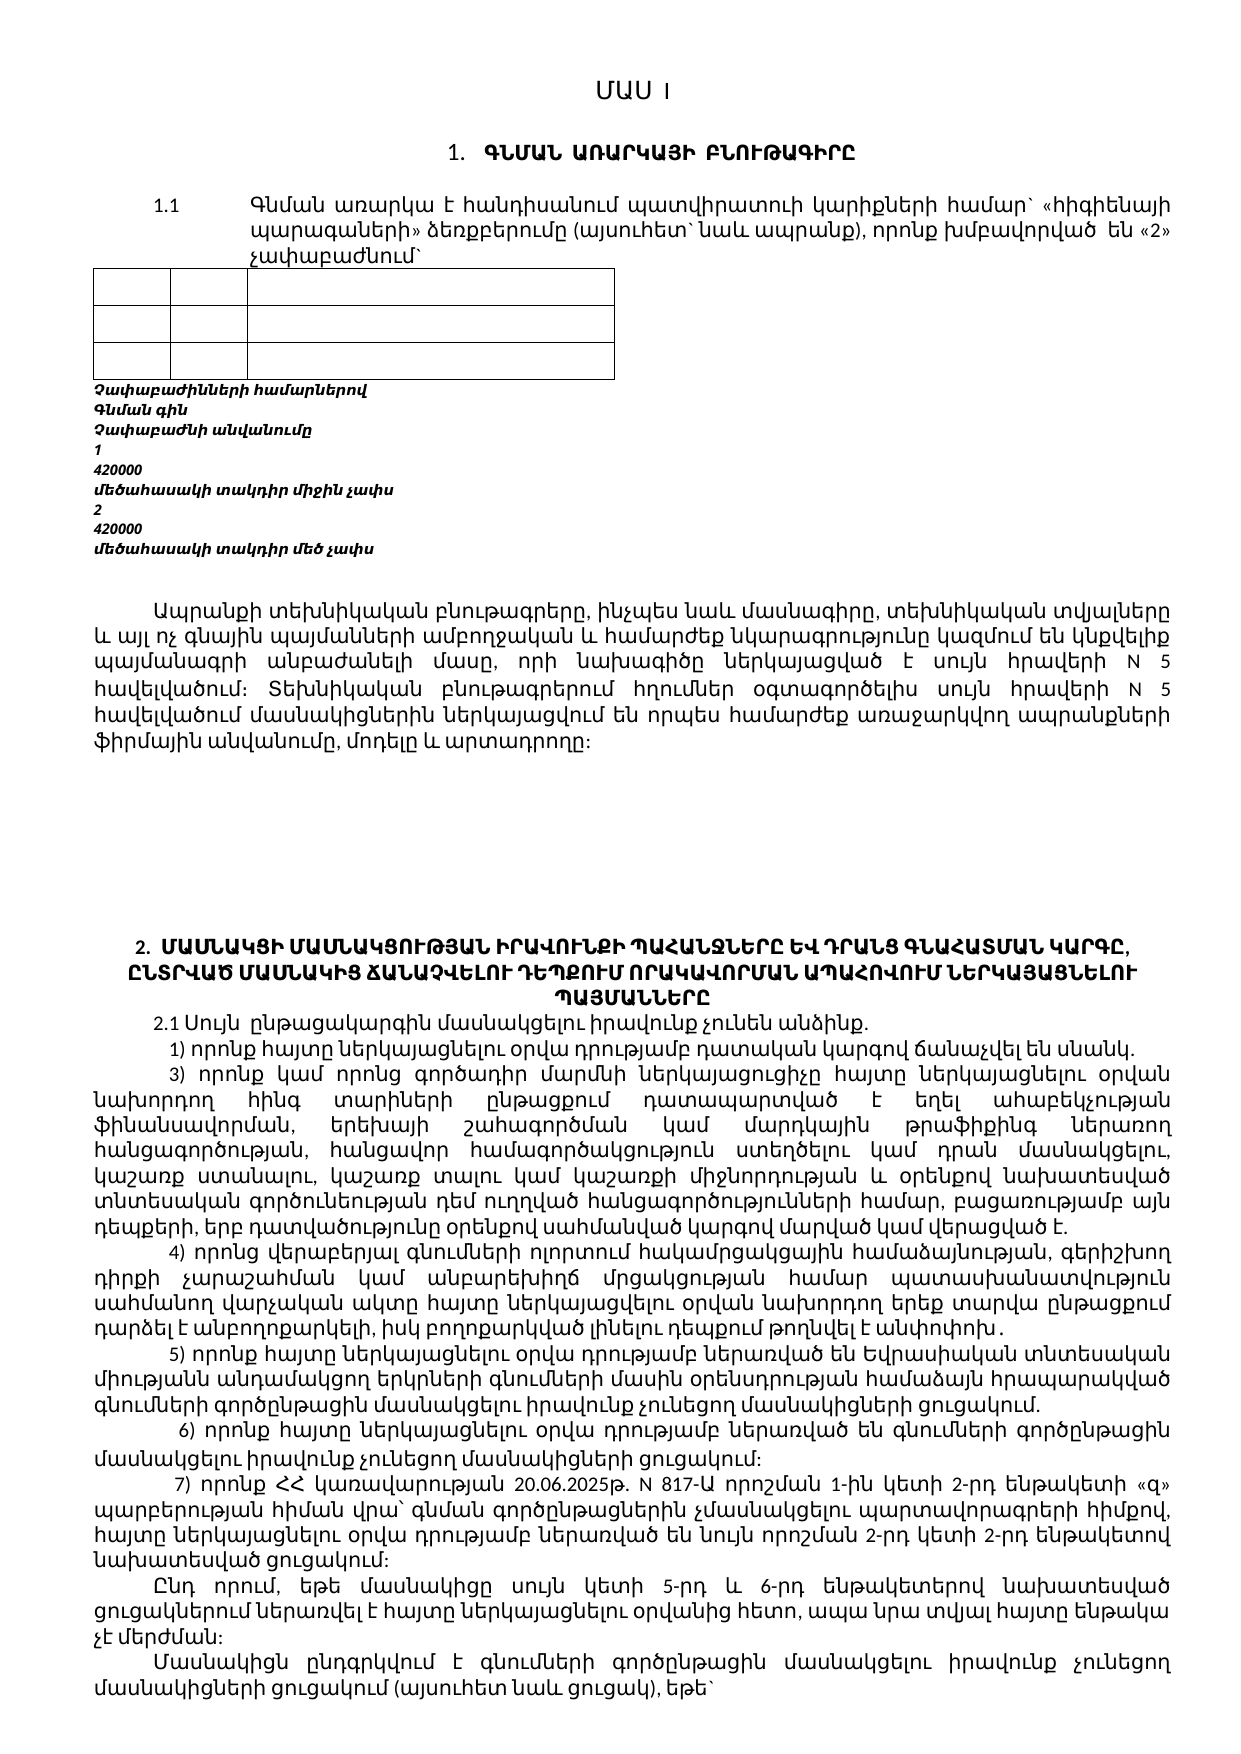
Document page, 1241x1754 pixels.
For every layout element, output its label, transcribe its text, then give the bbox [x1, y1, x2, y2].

text 5) որոնք հայտը ներկայացնելու օրվա դրությամբ ներառված են Եվրասիական տնտեսական միությանն անդամակցող երկրների գնումների մասին օրենսդրության համաձայն հրապարակված գնումների գործընթացին մասնակցելու իրավունք չունեցող մասնակիցների ցուցակում. [94, 1341, 1171, 1417]
text 2. ՄԱՍՆԱԿՑԻ ՄԱՍՆԱԿՑՈՒԹՅԱՆ ԻՐԱՎՈՒՆՔԻ ՊԱՀԱՆՋՆԵՐԸ ԵՎ ԴՐԱՆՑ ԳՆԱՀԱՏՄԱՆ ԿԱՐԳԸ, ԸՆՏՐՎԱԾ ՄԱՍՆԱԿԻՑ ՃԱՆԱՉՎԵԼՈՒ ԴԵՊՔՈՒՄ ՈՐԱԿԱՎՈՐՄԱՆ ԱՊԱՀՈՎՈՒՄ ՆԵՐԿԱՅԱՑՆԵԼՈՒ ՊԱՅՄԱՆՆԵՐԸ [94, 934, 1171, 1011]
subtitle Գնման առարկա է հանդիսանում պատվիրատուի կարիքների համար` «հիգիենայի պարագաների» ձեռքբերումը (այսուհետ` նաև ապրանք), որոնք խմբավորված են «2» չափաբաժնում` [153, 192, 1171, 268]
text 2.1 Սույն ընթացակարգին մասնակցելու իրավունք չունեն անձինք. [94, 1011, 1171, 1036]
list ԳՆՄԱՆ ԱՌԱՐԿԱՅԻ ԲՆՈՒԹԱԳԻՐԸ [131, 136, 1171, 167]
text Ընդ որում, եթե մասնակիցը սույն կետի 5-րդ և 6-րդ ենթակետերով նախատեսված ցուցակներում ներառվել է հայտը ներկայացնելու օրվանից հետո, ապա նրա տվյալ հայտը ենթակա չէ մերժման: [94, 1573, 1171, 1649]
text ՄԱՍ I [94, 75, 1171, 106]
text Մասնակիցն ընդգրկվում է գնումների գործընթացին մասնակցելու իրավունք չունեցող մասնակիցների ցուցակում (այսուհետ նաև ցուցակ), եթե` [94, 1649, 1171, 1700]
text 7) որոնք ՀՀ կառավարության 20.06.2025թ. N 817-Ա որոշման 1-ին կետի 2-րդ ենթակետի «զ» պարբերության հիման վրա՝ գնման գործընթացներին չմասնակցելու պարտավորագրերի հիմքով, հայտը ներկայացնելու օրվա դրությամբ ներառված են նույն որոշման 2-րդ կետի 2-րդ ենթակետով նախատեսված ցուցակում: [94, 1471, 1171, 1573]
text 1) որոնք հայտը ներկայացնելու օրվա դրությամբ դատական կարգով ճանաչվել են սնանկ. [94, 1036, 1171, 1061]
text 6) որոնք հայտը ներկայացնելու օրվա դրությամբ ներառված են գնումների գործընթացին մասնակցելու իրավունք չունեցող մասնակիցների ցուցակում: [94, 1417, 1171, 1471]
text 3) որոնք կամ որոնց գործադիր մարմնի ներկայացուցիչը հայտը ներկայացնելու օրվան նախորդող հինգ տարիների ընթացքում դատապարտված է եղել ահաբեկչության ֆինանսավորման, երեխայի շահագործման կամ մարդկային թրաֆիքինգ ներառող հանցագործության, հանցավոր համագործակցություն ստեղծելու կամ դրան մասնակցելու, կաշառք ստանալու, կաշառք տալու կամ կաշառքի միջնորդության և օրենքով նախատեսված տնտեսական գործունեության դեմ ուղղված հանցագործությունների համար, բացառությամբ այն դեպքերի, երբ դատվածությունը օրենքով սահմանված կարգով մարված կամ վերացված է. [94, 1061, 1171, 1239]
text Ապրանքի տեխնիկական բնութագրերը, ինչպես նաև մասնագիրը, տեխնիկական տվյալները և այլ ոչ գնային պայմանների ամբողջական և համարժեք նկարագրությունը կազմում են կնքվելիք պայմանագրի անբաժանելի մասը, որի նախագիծը ներկայացված է սույն հրավերի N 5 հավելվածում։ Տեխնիկական բնութագրերում հղումներ օգտագործելիս սույն հրավերի N 5 հավելվածում մասնակիցներին ներկայացվում են որպես համարժեք առաջարկվող ապրանքների ֆիրմային անվանումը, մոդելը և արտադրողը: [94, 598, 1171, 753]
text 4) որոնց վերաբերյալ գնումների ոլորտում հակամրցակցային համաձայնության, գերիշխող դիրքի չարաշահման կամ անբարեխիղճ մրցակցության համար պատասխանատվություն սահմանող վարչական ակտը հայտը ներկայացվելու օրվան նախորդող երեք տարվա ընթացքում դարձել է անբողոքարկելի, իսկ բողոքարկված լինելու դեպքում թողնվել է անփոփոխ․ [94, 1239, 1171, 1341]
